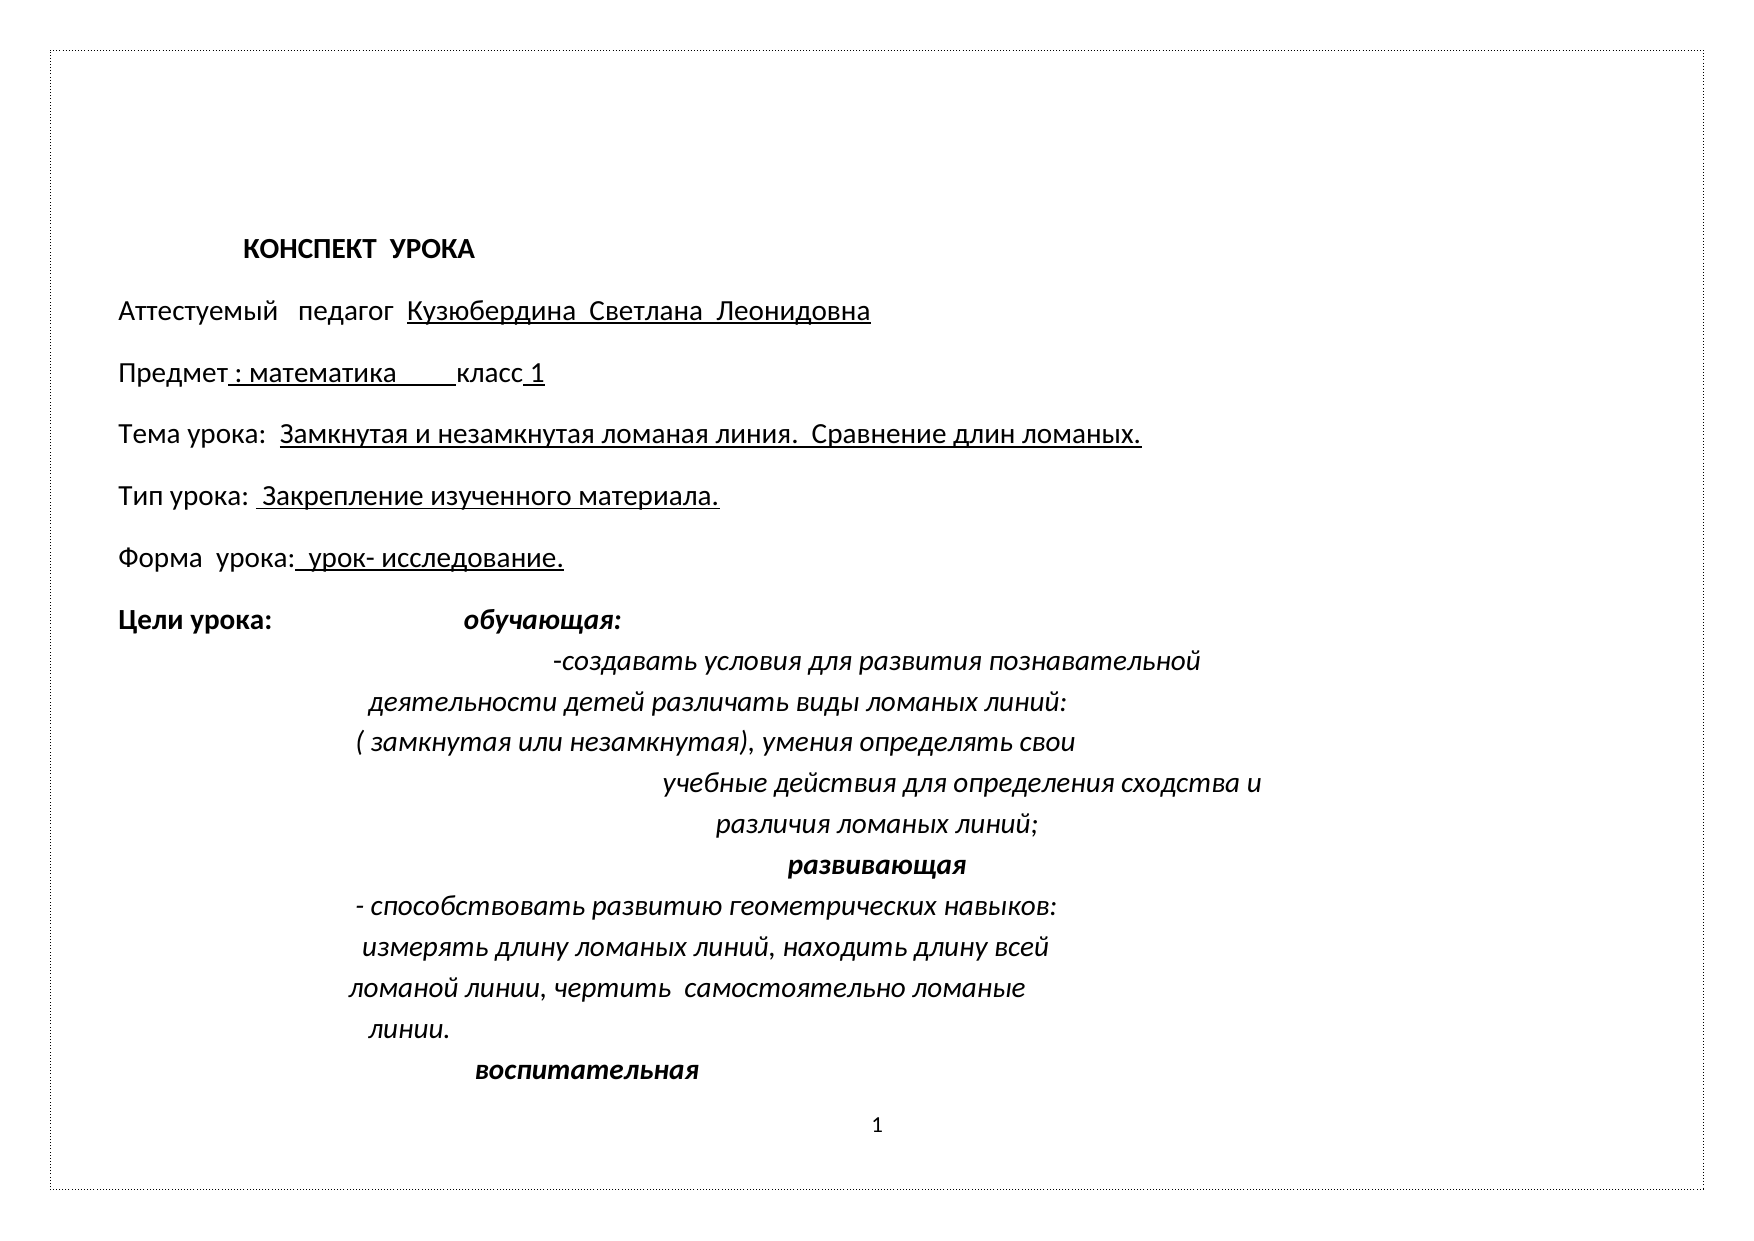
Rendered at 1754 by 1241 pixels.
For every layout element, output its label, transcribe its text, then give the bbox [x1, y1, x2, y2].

text учебные действия для определения сходства и [118, 764, 1636, 800]
text Тема урока: Замкнутая и незамкнутая ломаная линия. Сравнение длин ломаных. [118, 415, 1636, 451]
text Тип урока: Закрепление изученного материала. [118, 477, 1636, 513]
text различия ломаных линий; [118, 805, 1636, 841]
text Форма урока: урок- исследование. [118, 539, 1636, 574]
text - способствовать развитию геометрических навыков: [118, 887, 1636, 923]
text Аттестуемый педагог Кузюбердина Светлана Леонидовна [118, 292, 1636, 327]
text ломаной линии, чертить самостоятельно ломаные [118, 969, 1636, 1005]
text Предмет : математика класс 1 [118, 354, 1636, 389]
text Цели урока: обучающая: [118, 601, 1636, 636]
text воспитательная [118, 1051, 1636, 1087]
text линии. [118, 1010, 1636, 1046]
text -создавать условия для развития познавательной [118, 642, 1636, 677]
text деятельности детей различать виды ломаных линий: [118, 683, 1636, 718]
text КОНСПЕКТ УРОКА [118, 230, 1636, 266]
text развивающая [118, 846, 1636, 882]
text ( замкнутая или незамкнутая), умения определять свои [118, 723, 1636, 759]
text измерять длину ломаных линий, находить длину всей [118, 928, 1636, 964]
